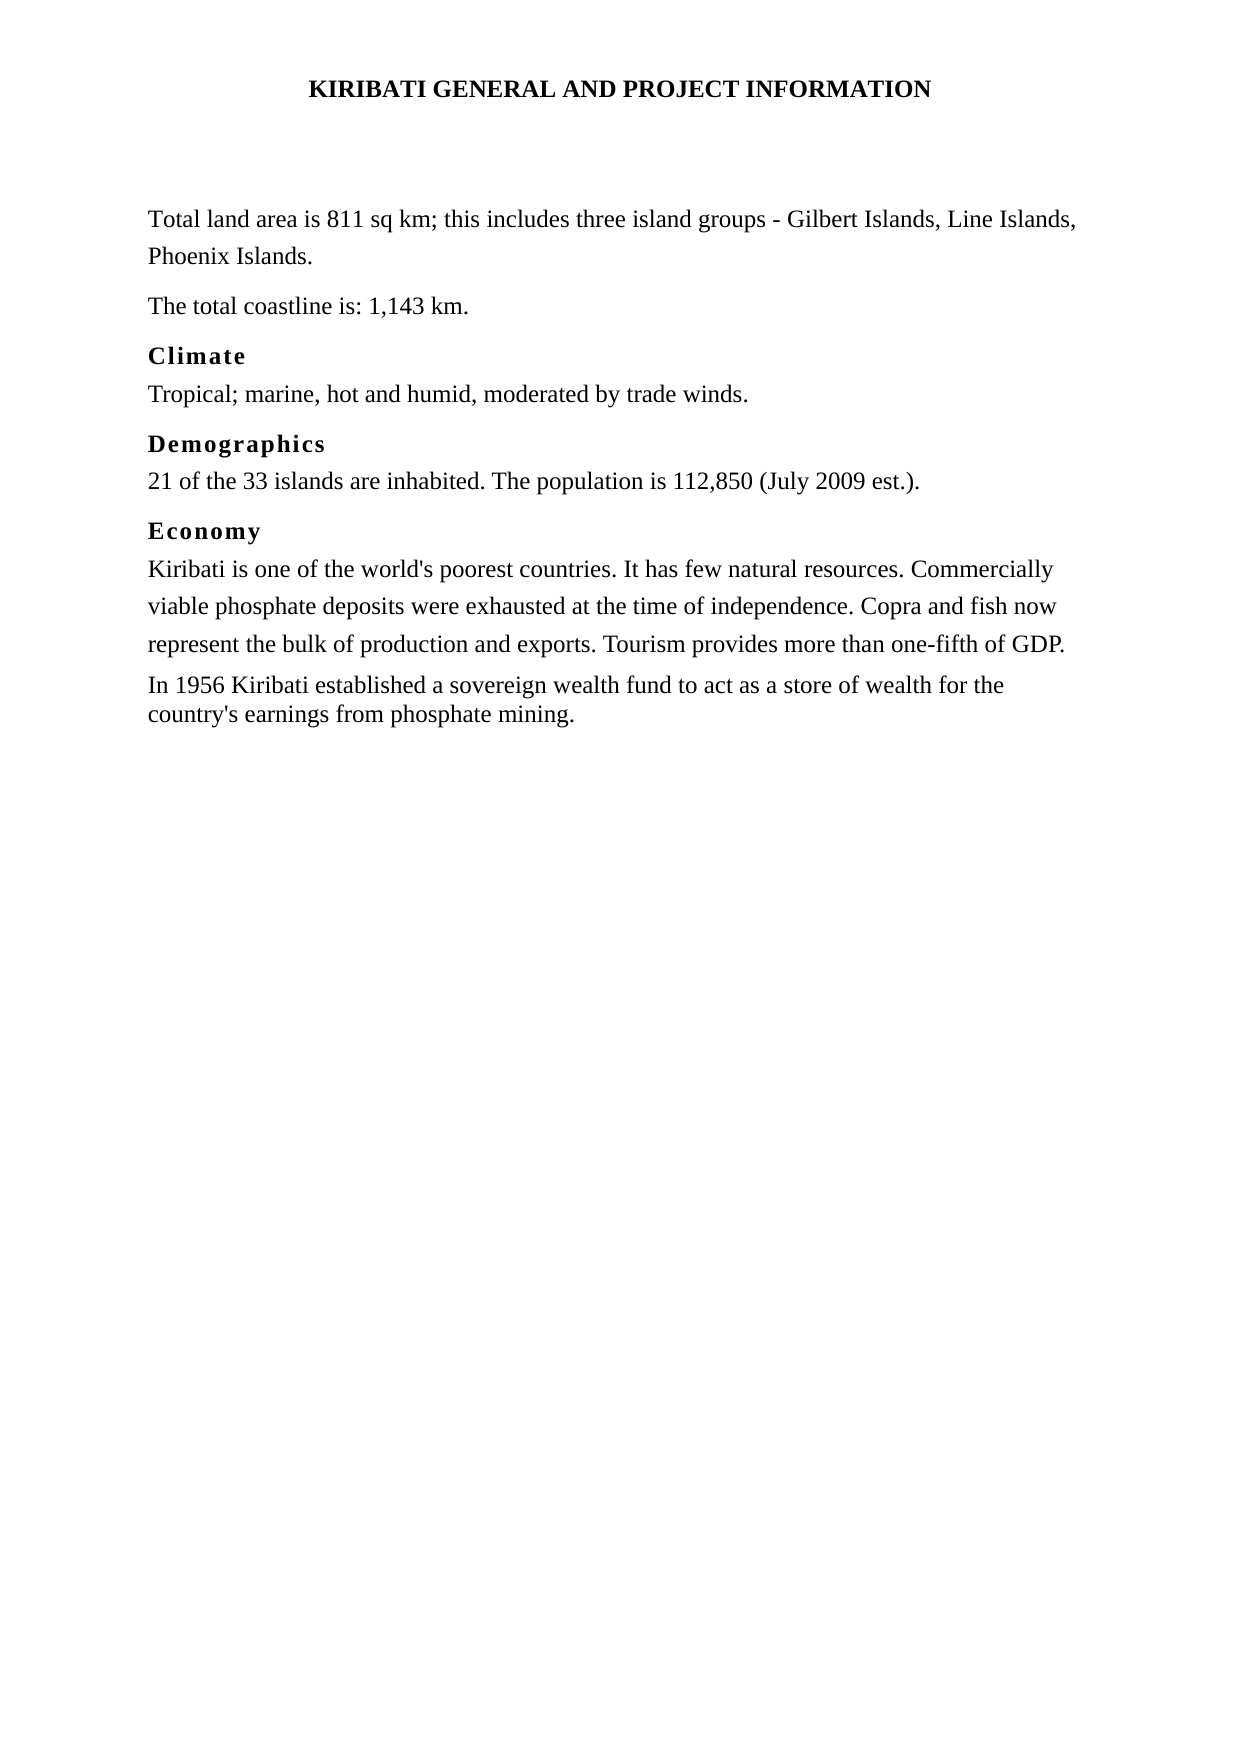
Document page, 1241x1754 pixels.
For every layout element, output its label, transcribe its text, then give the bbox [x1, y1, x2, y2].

text Total land area is 811 sq km; this includes three island groups - Gilbert Islands, Line Islands, Phoenix Islands. [148, 195, 1092, 270]
text Kiribati is one of the world's poorest countries. It has few natural resources. Commercially viable phosphate deposits were exhausted at the time of independence. Copra and fish now represent the bulk of production and exports. Tourism provides more than one-fifth of GDP. [148, 545, 1092, 657]
text The total coastline is: 1,143 km. [148, 282, 1092, 320]
text Demographics [148, 420, 1092, 457]
text 21 of the 33 islands are inhabited. The population is 112,850 (July 2009 est.). [148, 457, 1092, 495]
text Tropical; marine, hot and humid, moderated by trade winds. [148, 370, 1092, 407]
text Economy [148, 507, 1092, 545]
text Climate [148, 332, 1092, 370]
text In 1956 Kiribati established a sovereign wealth fund to act as a store of wealth for the country's earnings from phosphate mining. [148, 670, 1092, 727]
